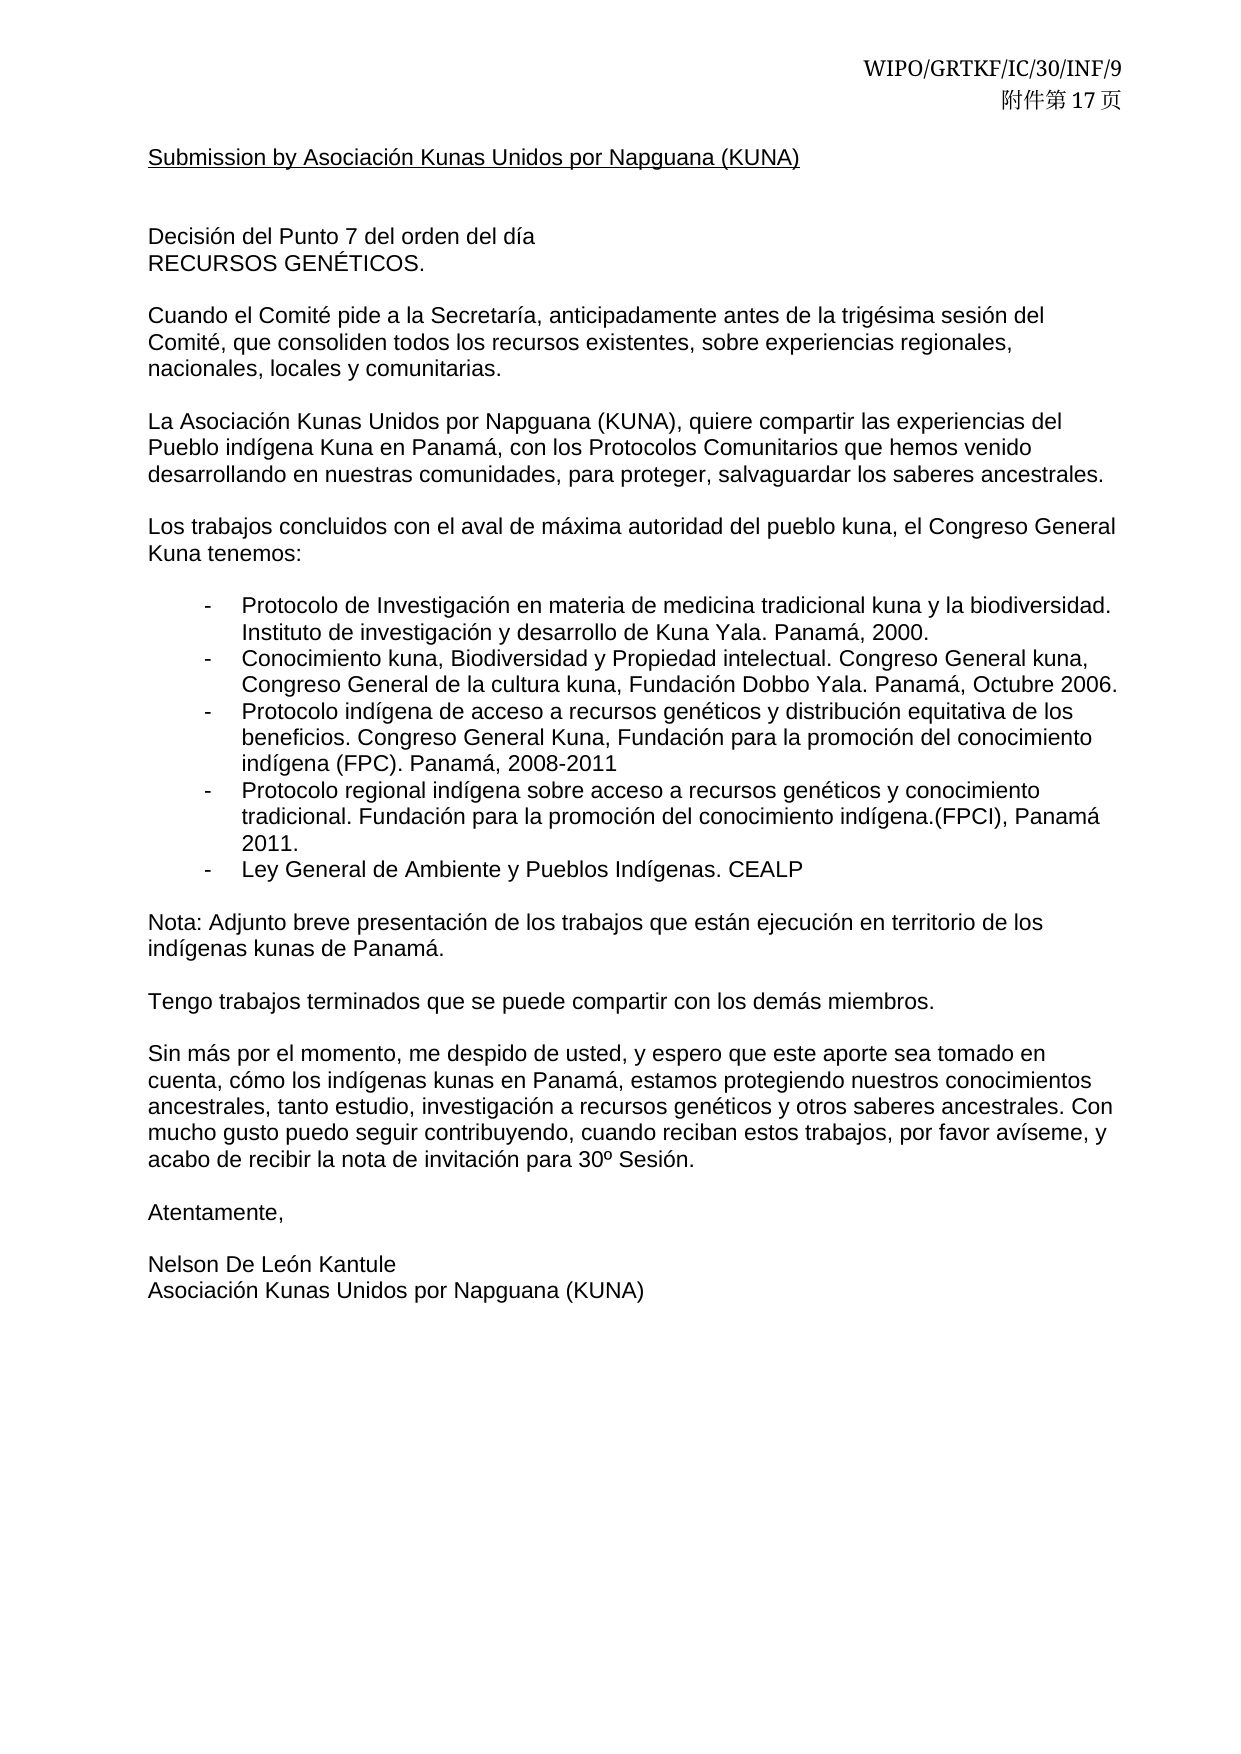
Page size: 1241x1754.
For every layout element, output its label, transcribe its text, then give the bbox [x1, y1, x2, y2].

text RECURSOS GENÉTICOS. [148, 250, 1122, 276]
text Los trabajos concluidos con el aval de máxima autoridad del pueblo kuna, el Congreso General Kuna tenemos: [148, 513, 1122, 566]
text Decisión del Punto 7 del orden del día [148, 223, 1122, 250]
list Protocolo regional indígena sobre acceso a recursos genéticos y conocimiento tradicional. Fundación para la promoción del conocimiento indígena.(FPCI), Panamá 2011. [204, 777, 1122, 856]
text Cuando el Comité pide a la Secretaría, anticipadamente antes de la trigésima sesión del Comité, que consoliden todos los recursos existentes, sobre experiencias regionales, nacionales, locales y comunitarias. [148, 302, 1122, 381]
list Conocimiento kuna, Biodiversidad y Propiedad intelectual. Congreso General kuna, Congreso General de la cultura kuna, Fundación Dobbo Yala. Panamá, Octubre 2006. [204, 645, 1122, 698]
text Tengo trabajos terminados que se puede compartir con los demás miembros. [148, 988, 1122, 1014]
list Protocolo de Investigación en materia de medicina tradicional kuna y la biodiversidad. Instituto de investigación y desarrollo de Kuna Yala. Panamá, 2000. [204, 592, 1122, 645]
text Nota: Adjunto breve presentación de los trabajos que están ejecución en territorio de los indígenas kunas de Panamá. [148, 908, 1122, 961]
text Submission by Asociación Kunas Unidos por Napguana (KUNA) [148, 144, 1122, 171]
text Sin más por el momento, me despido de usted, y espero que este aporte sea tomado en cuenta, cómo los indígenas kunas en Panamá, estamos protegiendo nuestros conocimientos ancestrales, tanto estudio, investigación a recursos genéticos y otros saberes ancestrales. Con mucho gusto puedo seguir contribuyendo, cuando reciban estos trabajos, por favor avíseme, y acabo de recibir la nota de invitación para 30º Sesión. [148, 1040, 1122, 1172]
text Atentamente, [148, 1198, 1122, 1225]
list Protocolo indígena de acceso a recursos genéticos y distribución equitativa de los beneficios. Congreso General Kuna, Fundación para la promoción del conocimiento indígena (FPC). Panamá, 2008-2011 [204, 698, 1122, 777]
list Ley General de Ambiente y Pueblos Indígenas. CEALP [204, 856, 1122, 882]
text Nelson De León Kantule [148, 1251, 1122, 1277]
text Asociación Kunas Unidos por Napguana (KUNA) [148, 1277, 1122, 1304]
text La Asociación Kunas Unidos por Napguana (KUNA), quiere compartir las experiencias del Pueblo indígena Kuna en Panamá, con los Protocolos Comunitarios que hemos venido desarrollando en nuestras comunidades, para proteger, salvaguardar los saberes ancestrales. [148, 408, 1122, 487]
